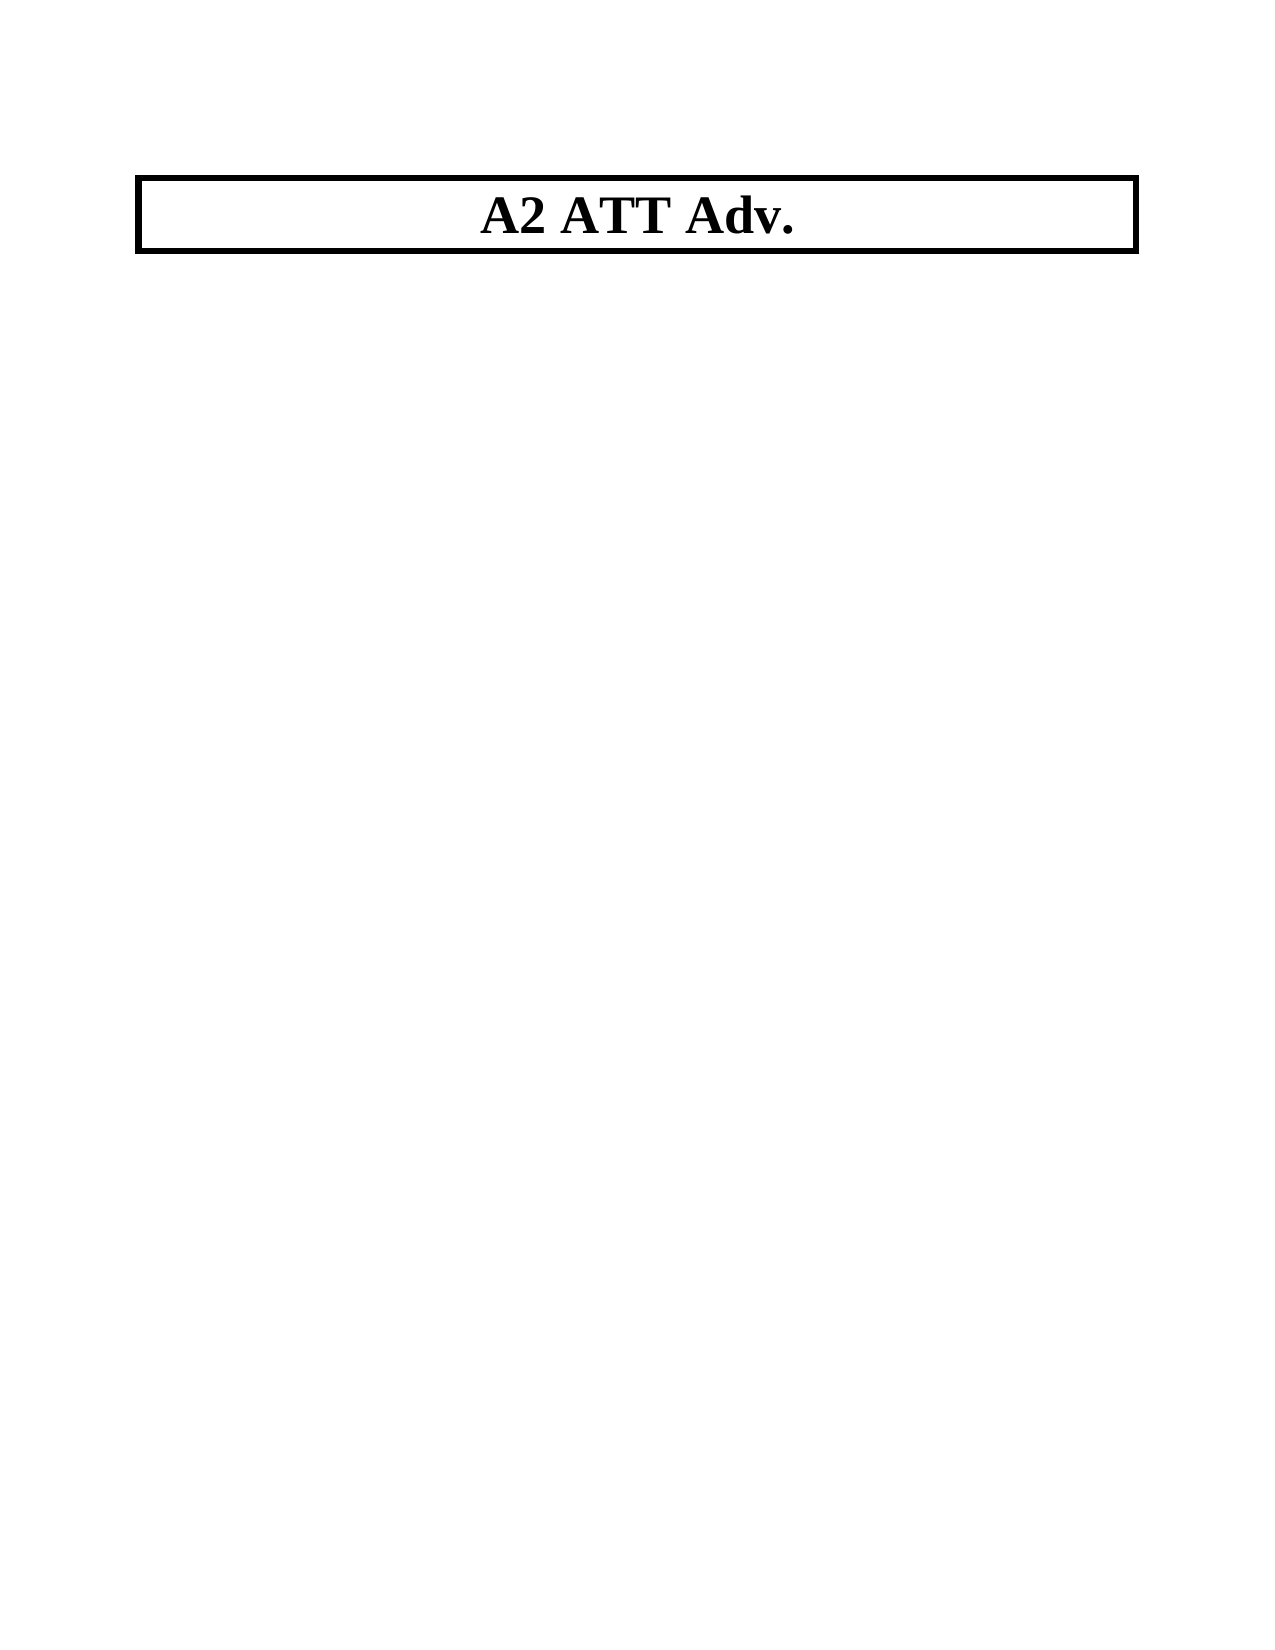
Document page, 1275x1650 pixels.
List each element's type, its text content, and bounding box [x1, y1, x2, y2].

subtitle A2 ATT Adv. [142, 181, 1133, 248]
